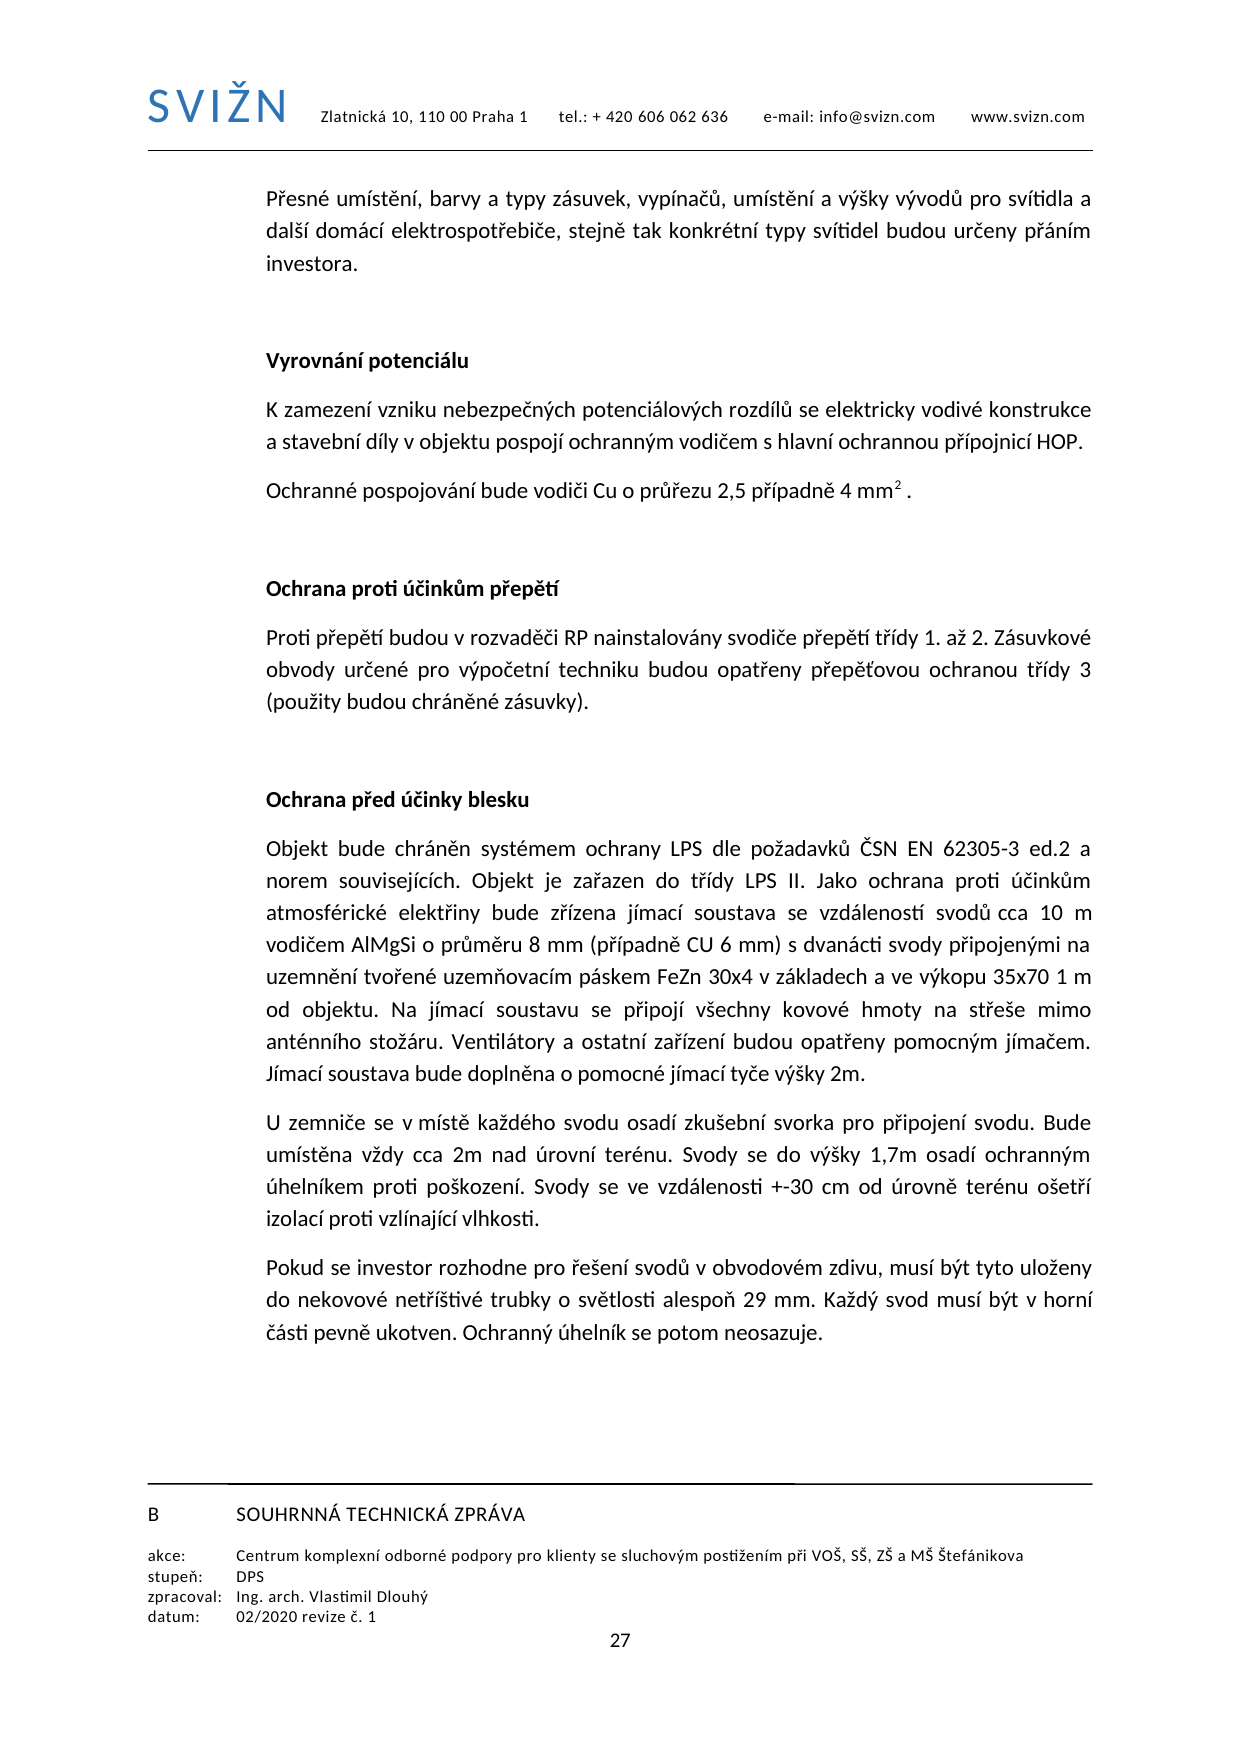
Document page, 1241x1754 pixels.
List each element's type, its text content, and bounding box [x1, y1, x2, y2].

text K zamezení vzniku nebezpečných potenciálových rozdílů se elektricky vodivé konstrukce a stavební díly v objektu pospojí ochranným vodičem s hlavní ochrannou přípojnicí HOP. [266, 395, 1093, 455]
text Vyrovnání potenciálu [266, 346, 1093, 374]
text Proti přepětí budou v rozvaděči RP nainstalovány svodiče přepětí třídy 1. až 2. Zásuvkové obvody určené pro výpočetní techniku budou opatřeny přepěťovou ochranou třídy 3 (použity budou chráněné zásuvky). [266, 623, 1093, 715]
text U zemniče se v místě každého svodu osadí zkušební svorka pro připojení svodu. Bude umístěna vždy cca 2m nad úrovní terénu. Svody se do výšky 1,7m osadí ochranným úhelníkem proti poškození. Svody se ve vzdálenosti +-30 cm od úrovně terénu ošetří izolací proti vzlínající vlhkosti. [266, 1108, 1093, 1232]
text Pokud se investor rozhodne pro řešení svodů v obvodovém zdivu, musí být tyto uloženy do nekovové netříštivé trubky o světlosti alespoň 29 mm. Každý svod musí být v horní části pevně ukotven. Ochranný úhelník se potom neosazuje. [266, 1253, 1093, 1346]
text Přesné umístění, barvy a typy zásuvek, vypínačů, umístění a výšky vývodů pro svítidla a další domácí elektrospotřebiče, stejně tak konkrétní typy svítidel budou určeny přáním investora. [266, 184, 1093, 277]
text Objekt bude chráněn systémem ochrany LPS dle požadavků ČSN EN 62305-3 ed.2 a norem souvisejících. Objekt je zařazen do třídy LPS II. Jako ochrana proti účinkům atmosférické elektřiny bude zřízena jímací soustava se vzdáleností svodů cca 10 m vodičem AlMgSi o průměru (případně CU ) s dvanácti svody připojenými na uzemnění tvořené uzemňovacím páskem FeZn 30x4 v základech a ve výkopu 35x70 1 m od objektu. Na jímací soustavu se připojí všechny kovové hmoty na střeše mimo anténního stožáru. Ventilátory a ostatní zařízení budou opatřeny pomocným jímačem. Jímací soustava bude doplněna o pomocné jímací tyče výšky 2m. [266, 834, 1093, 1087]
text Ochranné pospojování bude vodiči Cu o průřezu 2,5 případně 4 mm2 . [266, 476, 1093, 504]
text Ochrana proti účinkům přepětí [266, 574, 1093, 602]
text Ochrana před účinky blesku [266, 785, 1093, 813]
